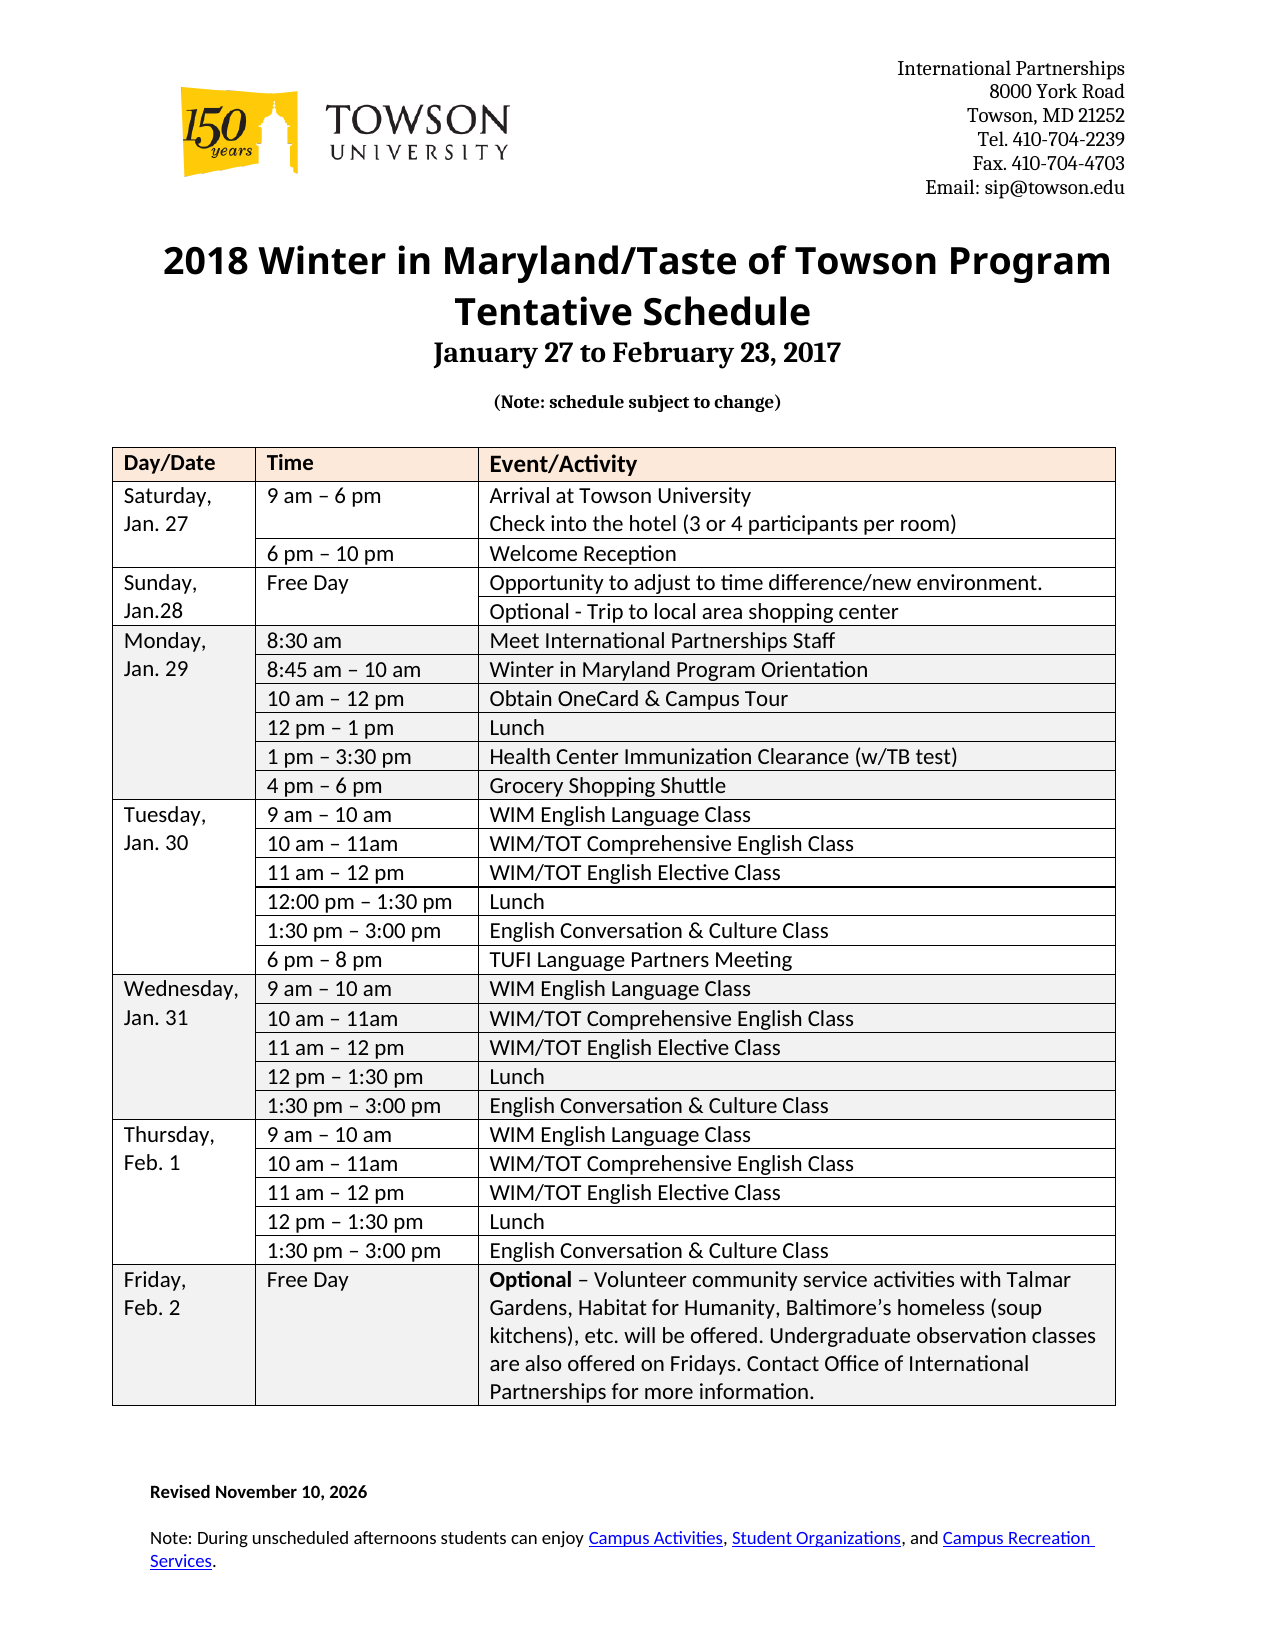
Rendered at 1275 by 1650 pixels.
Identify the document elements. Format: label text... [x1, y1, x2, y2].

table_cell WIM/TOT Comprehensive English Class [479, 1149, 1115, 1177]
table_cell Saturday, Jan. 27 [113, 482, 255, 567]
table_cell 11 am – 12 pm [256, 1178, 478, 1206]
table_cell 9 am – 10 am [256, 975, 478, 1003]
table_cell English Conversation & Culture Class [479, 1091, 1115, 1119]
text Tentative Schedule [150, 285, 1125, 336]
table_cell Free Day [256, 1265, 478, 1405]
table_cell 10 am – 12 pm [256, 684, 478, 712]
table_cell 12:00 pm – 1:30 pm [256, 888, 478, 915]
table_cell Obtain OneCard & Campus Tour [479, 684, 1115, 712]
table_cell Lunch [479, 1207, 1115, 1235]
table_cell Thursday, Feb. 1 [113, 1120, 255, 1264]
table_cell Grocery Shopping Shuttle [479, 771, 1115, 799]
table_cell Lunch [479, 1062, 1115, 1090]
table_cell 12 pm – 1:30 pm [256, 1062, 478, 1090]
table_cell 1:30 pm – 3:00 pm [256, 916, 478, 944]
table_cell WIM/TOT Comprehensive English Class [479, 1004, 1115, 1032]
table_cell TUFI Language Partners Meeting [479, 946, 1115, 973]
table_cell Friday, Feb. 2 [113, 1265, 255, 1405]
table_cell 8:30 am [256, 626, 478, 654]
table_cell Lunch [479, 713, 1115, 741]
table_cell Wednesday, Jan. 31 [113, 975, 255, 1119]
table_cell 1:30 pm – 3:00 pm [256, 1236, 478, 1264]
table_cell Free Day [256, 568, 478, 625]
table_cell Welcome Reception [479, 539, 1115, 567]
table_cell 12 pm – 1:30 pm [256, 1207, 478, 1235]
text 2018 Winter in Maryland/Taste of Towson Program [150, 234, 1125, 285]
table_cell English Conversation & Culture Class [479, 916, 1115, 944]
picture [150, 57, 542, 207]
table_cell 8:45 am – 10 am [256, 655, 478, 683]
table_cell WIM/TOT English Elective Class [479, 1178, 1115, 1206]
table_cell 11 am – 12 pm [256, 858, 478, 886]
table_cell Winter in Maryland Program Orientation [479, 655, 1115, 683]
table_cell Arrival at Towson University Check into the hotel (3 or 4 participants per room) [479, 482, 1115, 538]
table_cell Optional – Volunteer community service activities with Talmar Gardens, Habitat for Humanity, Baltimore’s homeless (soup kitchens), etc. will be offered. Undergraduate observation classes are also offered on Fridays. Contact Office of International Partnerships for more information. [479, 1265, 1115, 1405]
table_cell 6 pm – 8 pm [256, 946, 478, 973]
table_cell WIM/TOT English Elective Class [479, 1033, 1115, 1061]
table_cell English Conversation & Culture Class [479, 1236, 1115, 1264]
table_cell 9 am – 10 am [256, 1120, 478, 1148]
table_cell Sunday, Jan.28 [113, 568, 255, 625]
table_cell Health Center Immunization Clearance (w/TB test) [479, 742, 1115, 770]
table_cell 4 pm – 6 pm [256, 771, 478, 799]
table_cell WIM English Language Class [479, 975, 1115, 1003]
table_cell Monday, Jan. 29 [113, 626, 255, 799]
table_cell 10 am – 11am [256, 829, 478, 857]
table_cell Tuesday, Jan. 30 [113, 800, 255, 973]
table_cell WIM English Language Class [479, 1120, 1115, 1148]
table_cell 1 pm – 3:30 pm [256, 742, 478, 770]
table_cell WIM/TOT Comprehensive English Class [479, 829, 1115, 857]
text January 27 to February 23, 2017 (Note: schedule subject to change) [150, 336, 1125, 413]
table_cell Lunch [479, 888, 1115, 915]
table_cell 9 am – 10 am [256, 800, 478, 828]
table_cell 6 pm – 10 pm [256, 539, 478, 567]
table_header Time [256, 448, 478, 481]
table_cell 11 am – 12 pm [256, 1033, 478, 1061]
table_cell 10 am – 11am [256, 1004, 478, 1032]
table_cell WIM English Language Class [479, 800, 1115, 828]
table_header Event/Activity [479, 448, 1115, 481]
table_cell Meet International Partnerships Staff [479, 626, 1115, 654]
table_cell 10 am – 11am [256, 1149, 478, 1177]
table_cell 1:30 pm – 3:00 pm [256, 1091, 478, 1119]
table_cell WIM/TOT English Elective Class [479, 858, 1115, 886]
table_cell Opportunity to adjust to time difference/new environment. [479, 568, 1115, 596]
table_cell Optional - Trip to local area shopping center [479, 597, 1115, 625]
table_header Day/Date [113, 448, 255, 481]
table_cell 12 pm – 1 pm [256, 713, 478, 741]
table_cell 9 am – 6 pm [256, 482, 478, 538]
